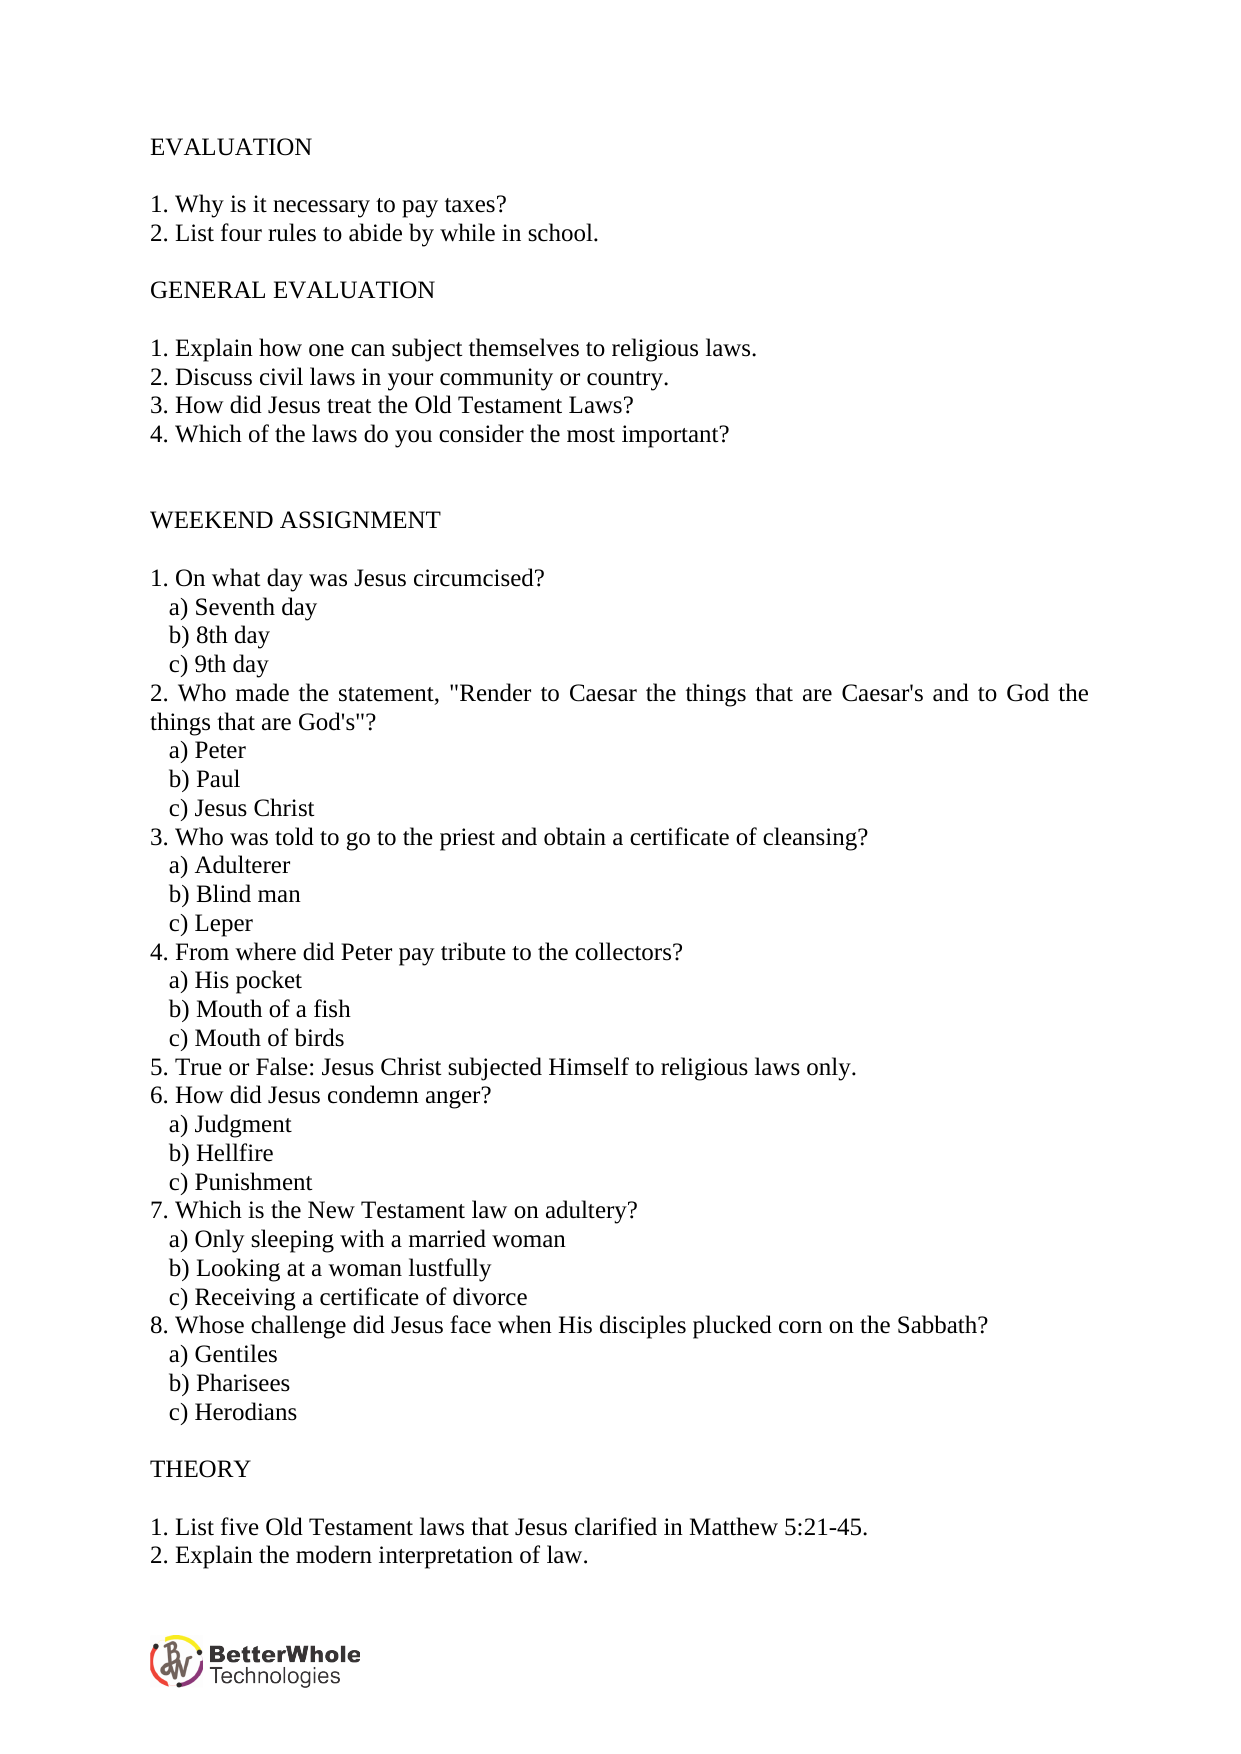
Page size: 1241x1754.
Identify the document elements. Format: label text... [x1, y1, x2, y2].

text c) Receiving a certificate of divorce [150, 1282, 1090, 1311]
text 3. Who was told to go to the priest and obtain a certificate of cleansing? [150, 822, 1090, 851]
text a) Peter [150, 736, 1090, 764]
text c) Jesus Christ [150, 793, 1090, 822]
text a) Judgment [150, 1109, 1090, 1138]
text 2. Who made the statement, "Render to Caesar the things that are Caesar's and to God the things that are God's"? [150, 678, 1090, 736]
text b) Pharisees [150, 1368, 1090, 1397]
text a) Adulterer [150, 851, 1090, 879]
text c) Punishment [150, 1167, 1090, 1196]
text GENERAL EVALUATION [150, 276, 1090, 304]
text c) Mouth of birds [150, 1023, 1090, 1052]
text b) Looking at a woman lustfully [150, 1253, 1090, 1282]
text 1. List five Old Testament laws that Jesus clarified in Matthew 5:21-45. [150, 1512, 1090, 1541]
text 1. On what day was Jesus circumcised? [150, 563, 1090, 592]
text a) His pocket [150, 966, 1090, 994]
text 8. Whose challenge did Jesus face when His disciples plucked corn on the Sabbath? [150, 1311, 1090, 1339]
text c) 9th day [150, 649, 1090, 678]
text c) Herodians [150, 1397, 1090, 1426]
text 6. How did Jesus condemn anger? [150, 1081, 1090, 1109]
text 2. List four rules to abide by while in school. [150, 218, 1090, 247]
text b) 8th day [150, 621, 1090, 649]
text b) Hellfire [150, 1138, 1090, 1167]
text a) Gentiles [150, 1339, 1090, 1368]
text a) Only sleeping with a married woman [150, 1224, 1090, 1253]
text 3. How did Jesus treat the Old Testament Laws? [150, 391, 1090, 419]
text THEORY [150, 1454, 1090, 1483]
text WEEKEND ASSIGNMENT [150, 506, 1090, 534]
text 7. Which is the New Testament law on adultery? [150, 1196, 1090, 1224]
text c) Leper [150, 908, 1090, 937]
text b) Mouth of a fish [150, 994, 1090, 1023]
picture [150, 1635, 360, 1688]
text a) Seventh day [150, 592, 1090, 621]
text 1. Why is it necessary to pay taxes? [150, 189, 1090, 218]
text b) Paul [150, 764, 1090, 793]
text 2. Explain the modern interpretation of law. [150, 1541, 1090, 1569]
text 1. Explain how one can subject themselves to religious laws. [150, 333, 1090, 362]
text b) Blind man [150, 879, 1090, 908]
text 4. From where did Peter pay tribute to the collectors? [150, 937, 1090, 966]
text 4. Which of the laws do you consider the most important? [150, 419, 1090, 448]
text 2. Discuss civil laws in your community or country. [150, 362, 1090, 391]
text 5. True or False: Jesus Christ subjected Himself to religious laws only. [150, 1052, 1090, 1081]
text EVALUATION [150, 132, 1090, 161]
